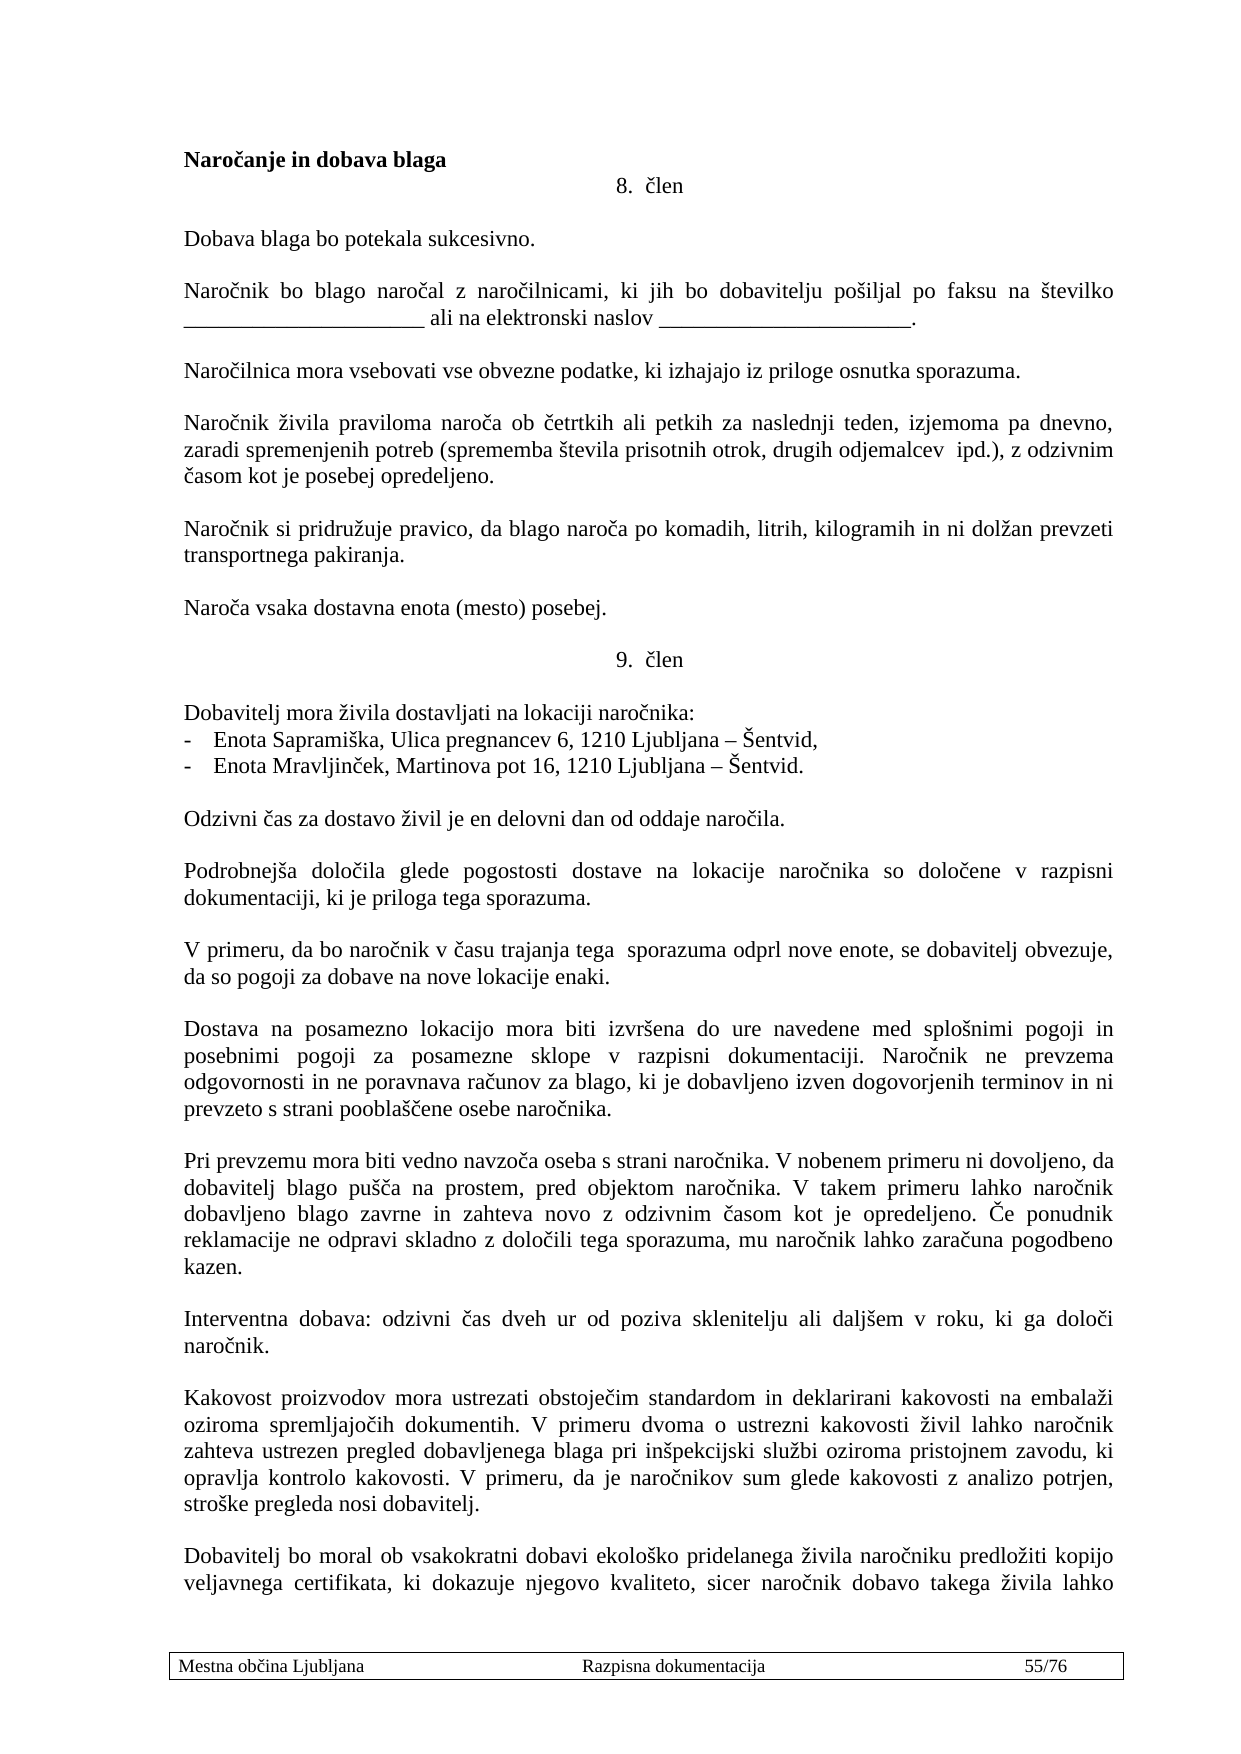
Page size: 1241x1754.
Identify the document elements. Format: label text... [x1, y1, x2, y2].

text Dobavitelj mora živila dostavljati na lokaciji naročnika: [184, 699, 1115, 726]
list Enota Mravljinček, Martinova pot 16, 1210 Ljubljana – Šentvid. [169, 752, 1115, 778]
text Naročilnica mora vsebovati vse obvezne podatke, ki izhajajo iz priloge osnutka sporazuma. [184, 357, 1115, 383]
text Naročanje in dobava blaga [110, 146, 1115, 172]
list člen [184, 172, 1115, 198]
text Naročnik si pridružuje pravico, da blago naroča po komadih, litrih, kilogramih in ni dolžan prevzeti transportnega pakiranja. [184, 515, 1115, 567]
text Odzivni čas za dostavo živil je en delovni dan od oddaje naročila. [184, 805, 1115, 831]
text Dobava blaga bo potekala sukcesivno. [184, 225, 1115, 251]
list Podrobnejša določila glede pogostosti dostave na lokacije naročnika so določene v razpisni dokumentaciji, ki je priloga tega sporazuma. [184, 857, 1115, 910]
text Kakovost proizvodov mora ustrezati obstoječim standardom in deklarirani kakovosti na embalaži oziroma spremljajočih dokumentih. V primeru dvoma o ustrezni kakovosti živil lahko naročnik zahteva ustrezen pregled dobavljenega blaga pri inšpekcijski službi oziroma pristojnem zavodu, ki opravlja kontrolo kakovosti. V primeru, da je naročnikov sum glede kakovosti z analizo potrjen, stroške pregleda nosi dobavitelj. [184, 1384, 1115, 1516]
text Naroča vsaka dostavna enota (mesto) posebej. [184, 594, 1115, 620]
list Enota Sapramiška, Ulica pregnancev 6, 1210 Ljubljana – Šentvid, [169, 726, 1115, 752]
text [184, 1543, 1115, 1595]
text Dostava na posamezno lokacijo mora biti izvršena do ure navedene med splošnimi pogoji in posebnimi pogoji za posamezne sklope v razpisni dokumentaciji. Naročnik ne prevzema odgovornosti in ne poravnava računov za blago, ki je dobavljeno izven dogovorjenih terminov in ni prevzeto s strani pooblaščene osebe naročnika. [184, 1016, 1115, 1121]
list člen [184, 647, 1115, 673]
text Naročnik bo blago naročal z naročilnicami, ki jih bo dobavitelju pošiljal po faksu na številko _____________________ ali na elektronski naslov ______________________. [184, 278, 1115, 330]
text V primeru, da bo naročnik v času trajanja tega sporazuma odprl nove enote, se dobavitelj obvezuje, da so pogoji za dobave na nove lokacije enaki. [184, 936, 1115, 989]
text Interventna dobava: odzivni čas dveh ur od poziva sklenitelju ali daljšem v roku, ki ga določi naročnik. [184, 1305, 1115, 1358]
text Naročnik živila praviloma naroča ob četrtkih ali petkih za naslednji teden, izjemoma pa dnevno, zaradi spremenjenih potreb (sprememba števila prisotnih otrok, drugih odjemalcev ipd.), z odzivnim časom kot je posebej opredeljeno. [184, 409, 1115, 488]
text Pri prevzemu mora biti vedno navzoča oseba s strani naročnika. V nobenem primeru ni dovoljeno, da dobavitelj blago pušča na prostem, pred objektom naročnika. V takem primeru lahko naročnik dobavljeno blago zavrne in zahteva novo z odzivnim časom kot je opredeljeno. Če ponudnik reklamacije ne odpravi skladno z določili tega sporazuma, mu naročnik lahko zaračuna pogodbeno kazen. [184, 1147, 1115, 1279]
